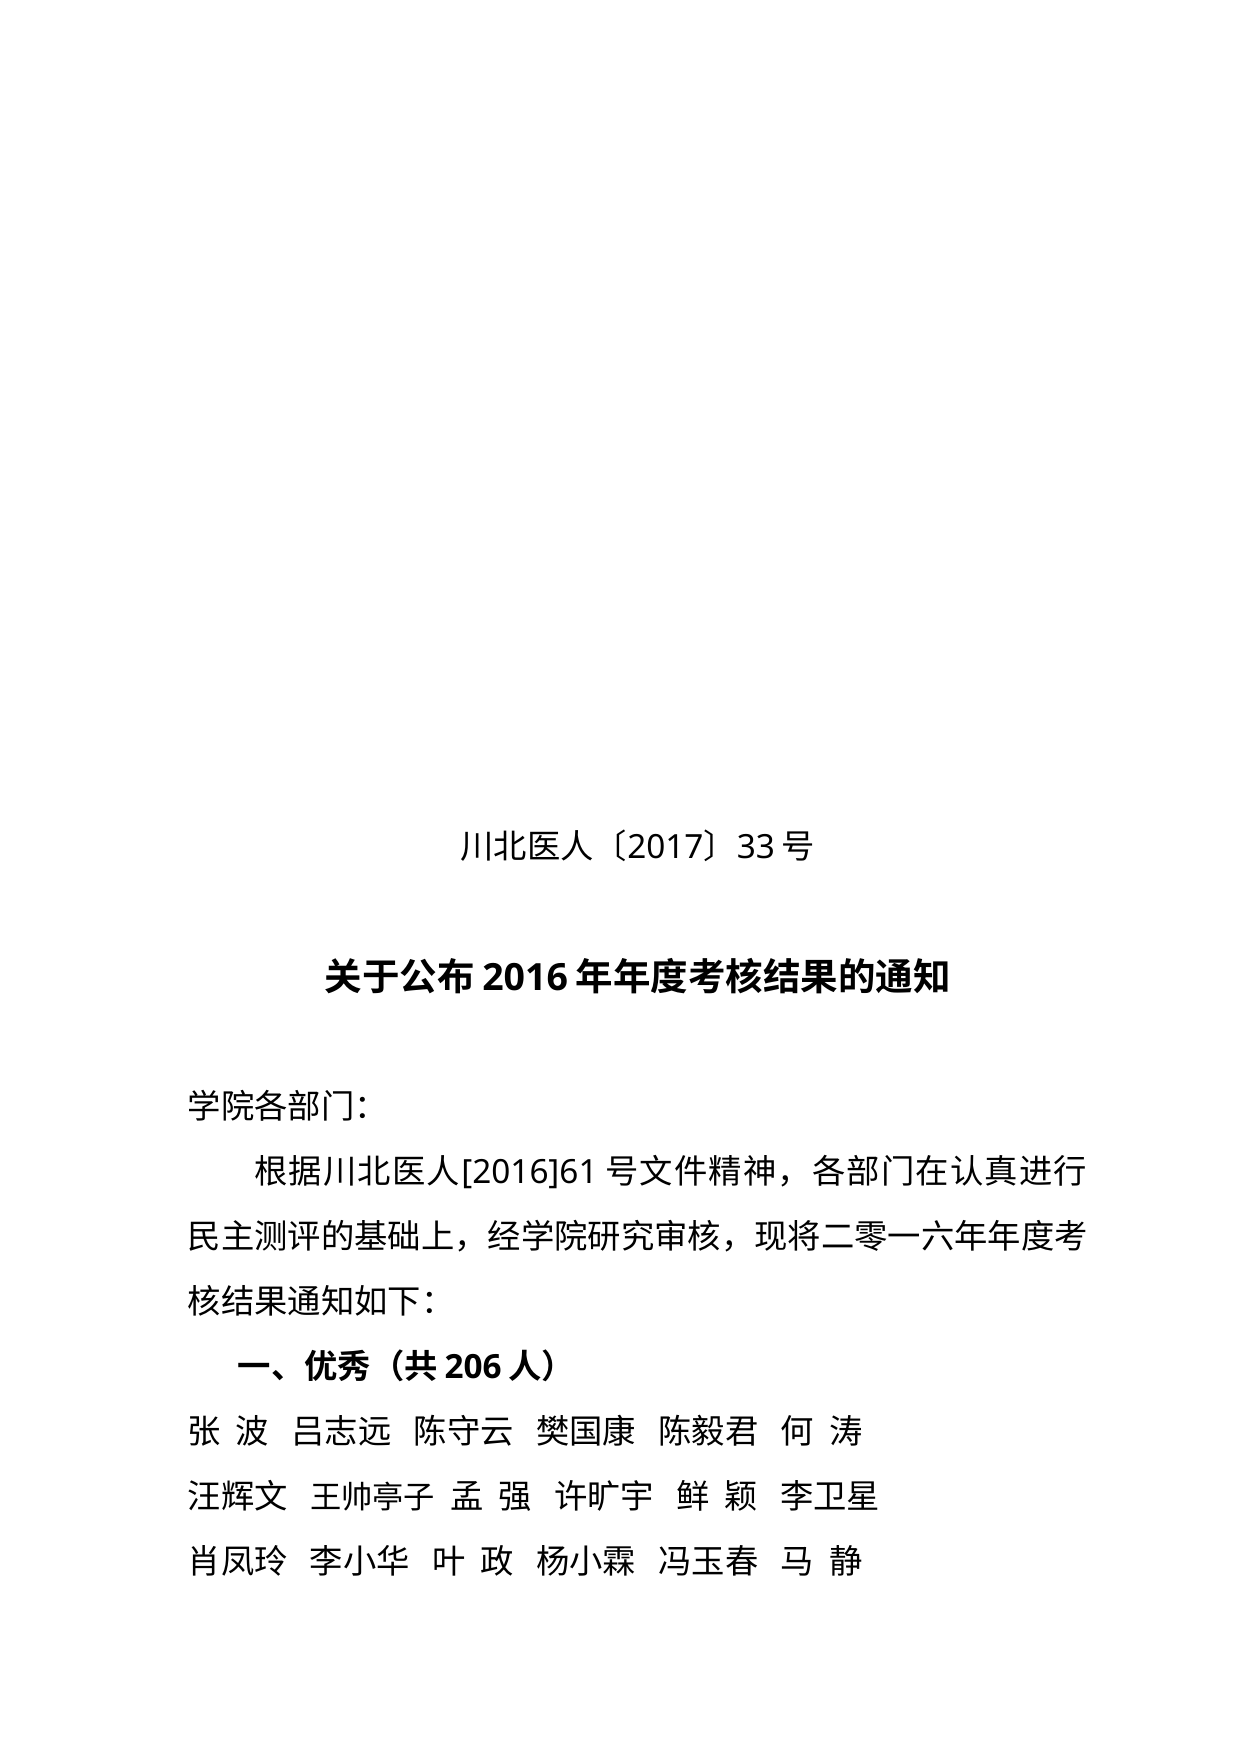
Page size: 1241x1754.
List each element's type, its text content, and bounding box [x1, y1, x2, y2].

text 肖凤玲 李小华 叶 政 杨小霖 冯玉春 马 静 [187, 1527, 1087, 1592]
text 张 波 吕志远 陈守云 樊国康 陈毅君 何 涛 [187, 1397, 1087, 1462]
text 川北医人〔2017〕33号 [187, 812, 1087, 877]
text 学院各部门： [187, 1072, 1087, 1137]
text 一、优秀（共206人） [187, 1332, 1087, 1397]
text 汪辉文 王帅亭子 孟 强 许旷宇 鲜 颖 李卫星 [187, 1462, 1087, 1527]
text 关于公布2016年年度考核结果的通知 [187, 942, 1087, 1007]
text 根据川北医人[2016]61号文件精神，各部门在认真进行民主测评的基础上，经学院研究审核，现将二零一六年年度考核结果通知如下： [187, 1137, 1087, 1332]
